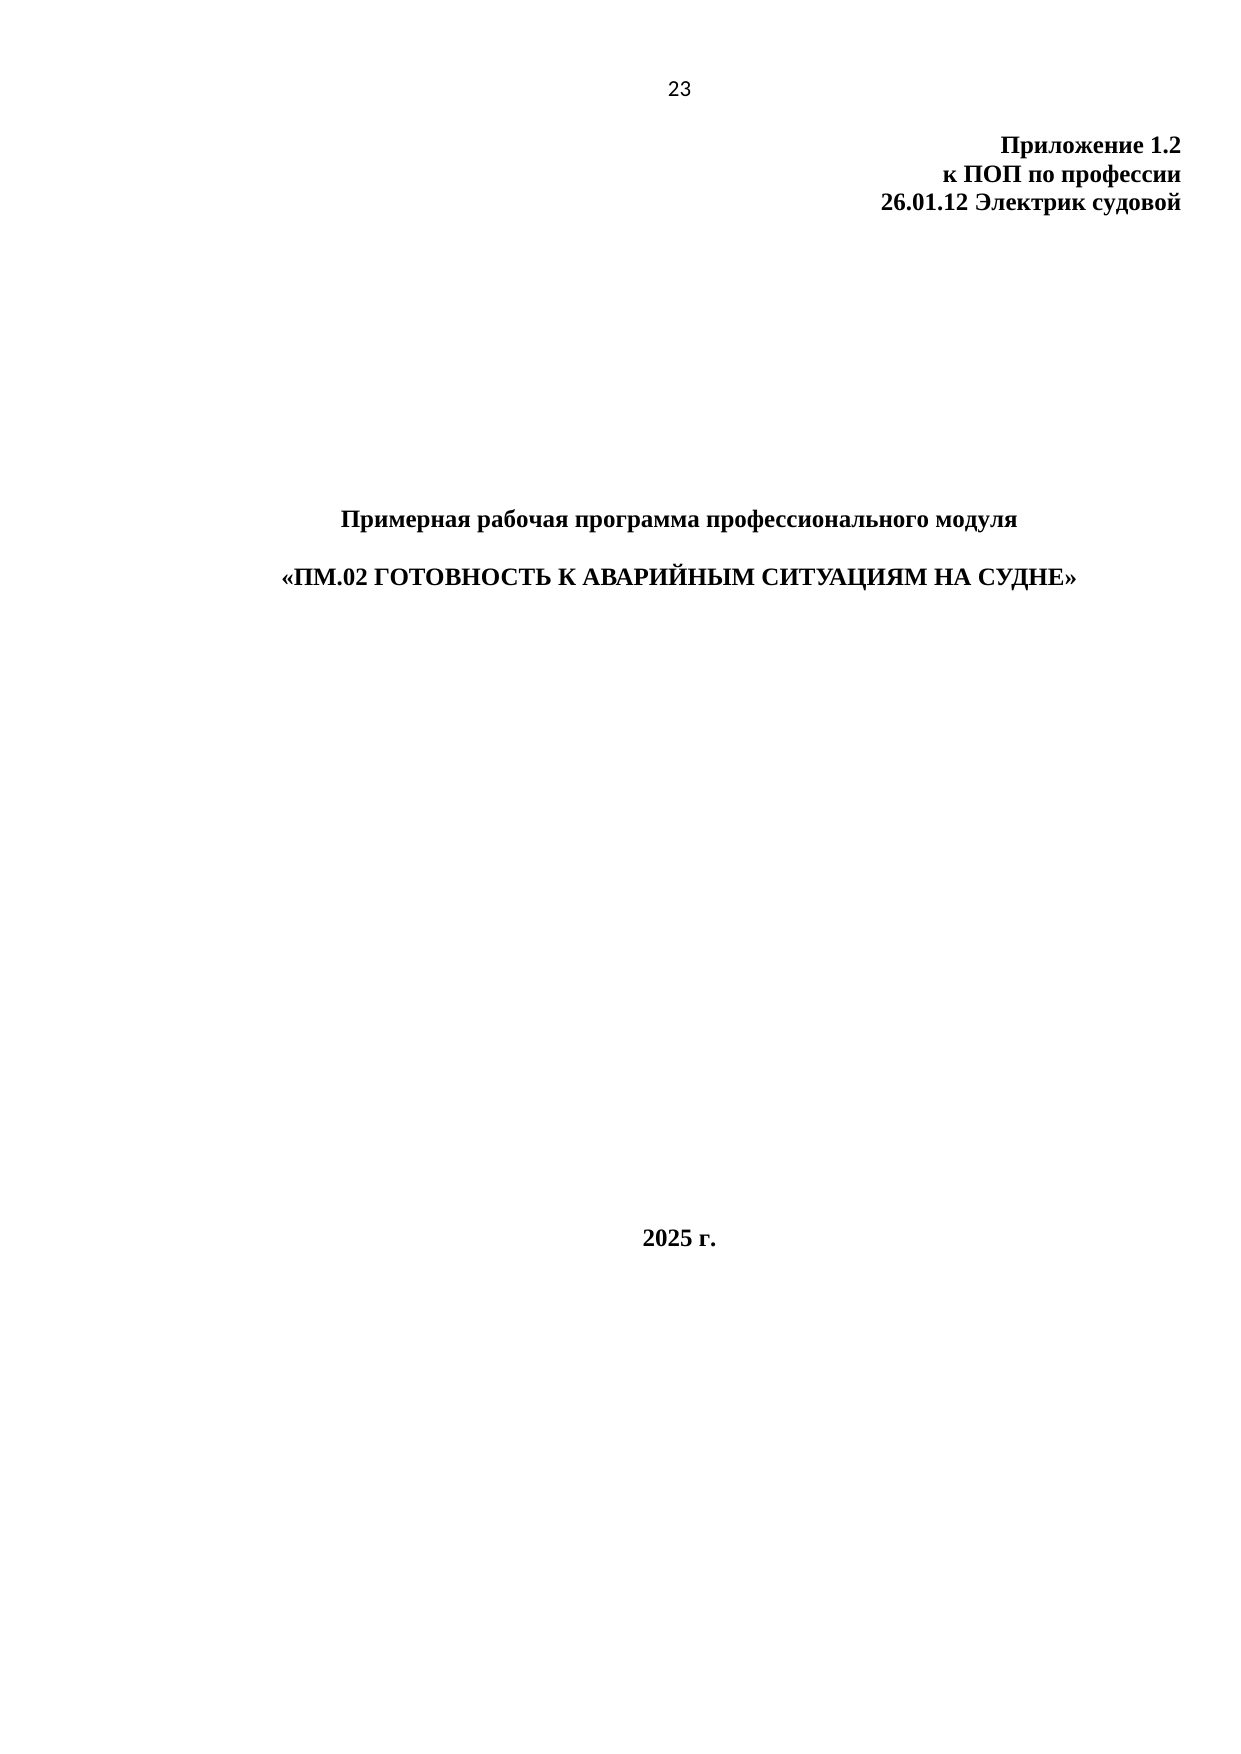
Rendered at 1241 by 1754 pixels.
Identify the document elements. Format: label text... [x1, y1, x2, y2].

subtitle «ПМ.02 ГОТОВНОСТЬ К АВАРИЙНЫМ СИТУАЦИЯМ НА СУДНЕ» [177, 562, 1181, 590]
text Приложение 1.2 [177, 130, 1181, 159]
text Примерная рабочая программа профессионального модуля [177, 504, 1181, 532]
text 2025 г. [177, 1223, 1181, 1252]
text к ПОП по профессии [177, 159, 1181, 187]
text 26.01.12 Электрик судовой [177, 187, 1181, 216]
